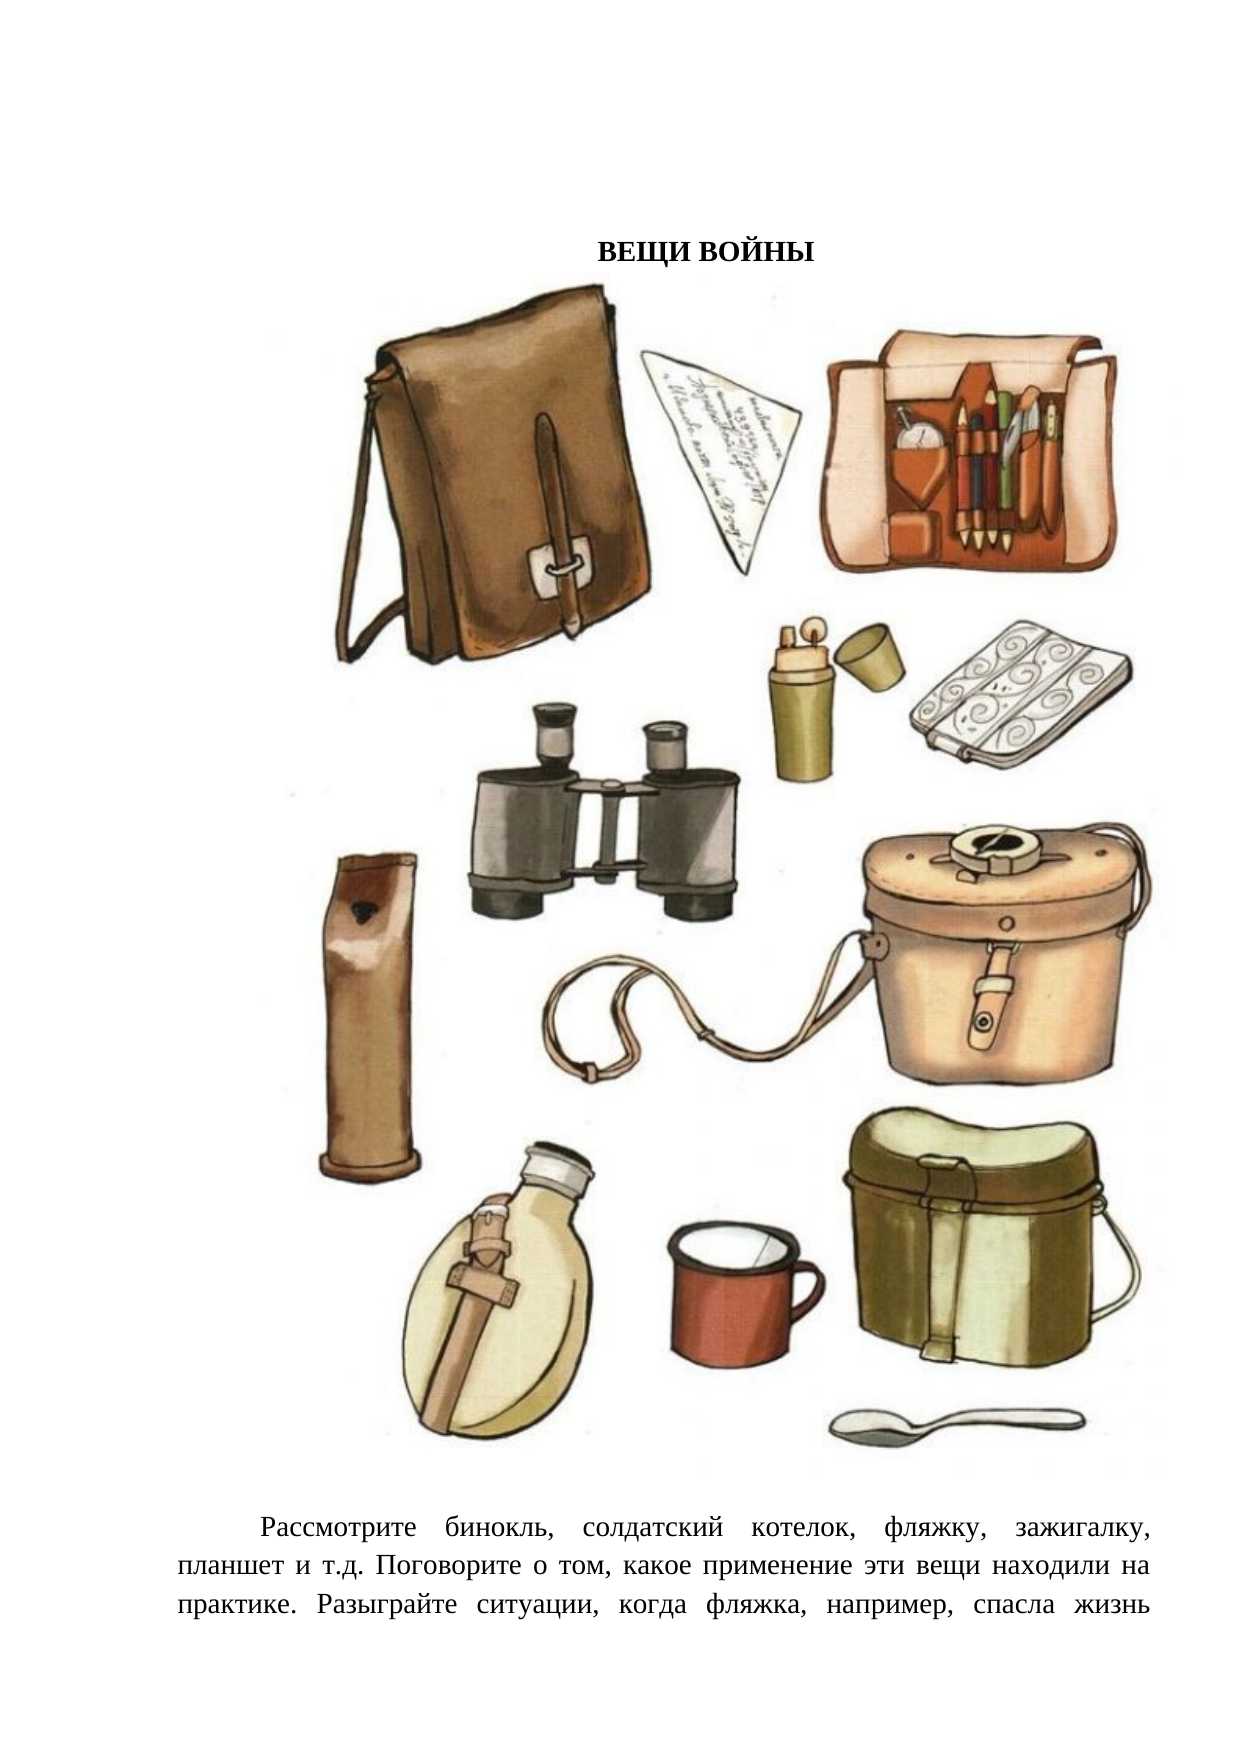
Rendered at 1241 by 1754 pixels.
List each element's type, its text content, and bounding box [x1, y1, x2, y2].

picture [259, 272, 1178, 1473]
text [177, 1509, 1152, 1619]
text ВЕЩИ ВОЙНЫ [177, 234, 1152, 267]
